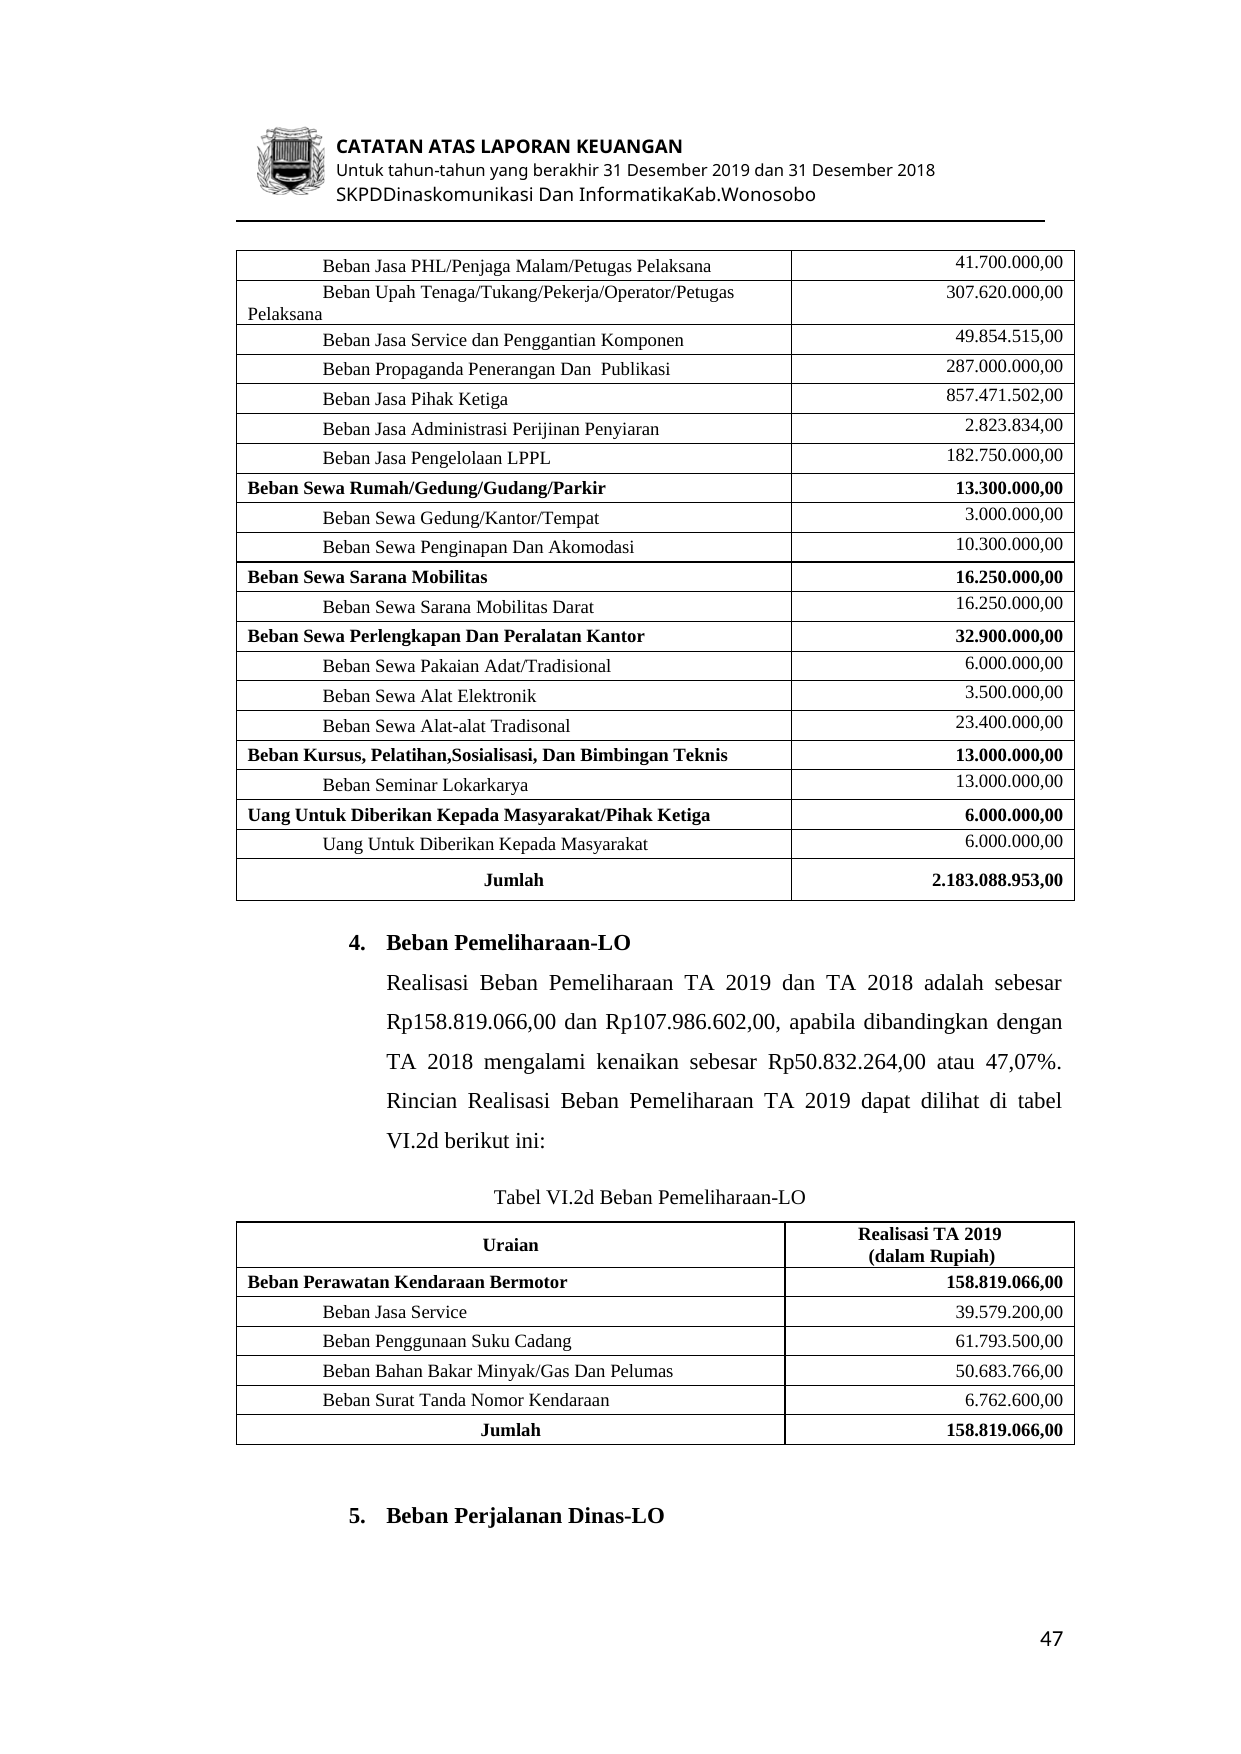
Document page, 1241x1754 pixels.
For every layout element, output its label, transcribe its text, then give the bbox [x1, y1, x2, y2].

table_cell 41.700.000,00 [792, 251, 1074, 280]
table_cell Beban Propaganda Penerangan Dan Publikasi [237, 355, 791, 383]
table_cell Beban Sewa Alat-alat Tradisonal [237, 711, 791, 739]
table_header Uraian [237, 1223, 784, 1267]
table_cell 13.000.000,00 [792, 770, 1074, 799]
table_cell Beban Sewa Sarana Mobilitas Darat [237, 592, 791, 621]
table_cell 158.819.066,00 [786, 1268, 1074, 1296]
table_cell Beban Upah Tenaga/Tukang/Pekerja/Operator/Petugas Pelaksana [237, 281, 791, 324]
table_cell 6.762.600,00 [786, 1386, 1074, 1414]
table_cell 13.000.000,00 [792, 741, 1074, 769]
table_cell Beban Jasa Service [237, 1297, 784, 1326]
table_cell Beban Jasa Service dan Penggantian Komponen [237, 325, 791, 354]
table_cell 2.823.834,00 [792, 414, 1074, 443]
table_cell 10.300.000,00 [792, 533, 1074, 561]
table_cell Beban Sewa Pakaian Adat/Tradisional [237, 652, 791, 680]
table_cell Beban Jasa Administrasi Perijinan Penyiaran [237, 414, 791, 443]
table_cell Beban Kursus, Pelatihan,Sosialisasi, Dan Bimbingan Teknis [237, 741, 791, 769]
table_cell Jumlah [237, 1415, 784, 1443]
table_cell Beban Sewa Sarana Mobilitas [237, 563, 791, 591]
table_cell 6.000.000,00 [792, 800, 1074, 829]
table_cell Uang Untuk Diberikan Kepada Masyarakat [237, 830, 791, 858]
table_cell 158.819.066,00 [786, 1415, 1074, 1443]
picture [247, 120, 325, 199]
table_cell Beban Sewa Alat Elektronik [237, 681, 791, 710]
table_cell Beban Jasa Pihak Ketiga [237, 384, 791, 413]
table_cell Beban Perawatan Kendaraan Bermotor [237, 1268, 784, 1296]
table_cell 16.250.000,00 [792, 592, 1074, 621]
table_cell Beban Sewa Penginapan Dan Akomodasi [237, 533, 791, 561]
table_cell 61.793.500,00 [786, 1327, 1074, 1355]
table_cell 6.000.000,00 [792, 652, 1074, 680]
table_cell 13.300.000,00 [792, 474, 1074, 502]
text Tabel VI.2d Beban Pemeliharaan-LO [236, 1185, 1063, 1209]
table_cell Beban Sewa Gedung/Kantor/Tempat [237, 503, 791, 532]
table_cell 307.620.000,00 [792, 281, 1074, 324]
table_cell Beban Jasa Pengelolaan LPPL [237, 444, 791, 472]
table_cell 857.471.502,00 [792, 384, 1074, 413]
table_cell Jumlah [237, 859, 791, 899]
table_cell 39.579.200,00 [786, 1297, 1074, 1326]
table_cell 50.683.766,00 [786, 1356, 1074, 1384]
table_cell Beban Surat Tanda Nomor Kendaraan [237, 1386, 784, 1414]
table_cell 3.500.000,00 [792, 681, 1074, 710]
table_cell Uang Untuk Diberikan Kepada Masyarakat/Pihak Ketiga [237, 800, 791, 829]
table_cell Beban Penggunaan Suku Cadang [237, 1327, 784, 1355]
text Realisasi Beban Pemeliharaan TA 2019 dan TA 2018 adalah sebesar Rp158.819.066,00 dan Rp107.986.602,00, apabila dibandingkan dengan TA 2018 mengalami kenaikan sebesar Rp50.832.264,00 atau 47,07%. Rincian Realisasi Beban Pemeliharaan TA 2019 dapat dilihat di tabel VI.2d berikut ini: [386, 969, 1063, 1153]
table_cell 32.900.000,00 [792, 622, 1074, 651]
list Beban Pemeliharaan-LO [348, 929, 1063, 956]
table_cell 6.000.000,00 [792, 830, 1074, 858]
table_cell 23.400.000,00 [792, 711, 1074, 739]
table_cell 2.183.088.953,00 [792, 859, 1074, 899]
list Beban Perjalanan Dinas-LO [348, 1502, 1063, 1528]
table_cell Beban Bahan Bakar Minyak/Gas Dan Pelumas [237, 1356, 784, 1384]
table_cell 182.750.000,00 [792, 444, 1074, 472]
table_cell 287.000.000,00 [792, 355, 1074, 383]
table_cell 49.854.515,00 [792, 325, 1074, 354]
table_cell Beban Seminar Lokarkarya [237, 770, 791, 799]
table_cell Beban Sewa Rumah/Gedung/Gudang/Parkir [237, 474, 791, 502]
table_cell Beban Jasa PHL/Penjaga Malam/Petugas Pelaksana [237, 251, 791, 280]
table_cell Beban Sewa Perlengkapan Dan Peralatan Kantor [237, 622, 791, 651]
table_cell 3.000.000,00 [792, 503, 1074, 532]
table_header Realisasi TA 2019 (dalam Rupiah) [786, 1223, 1074, 1267]
table_cell 16.250.000,00 [792, 563, 1074, 591]
